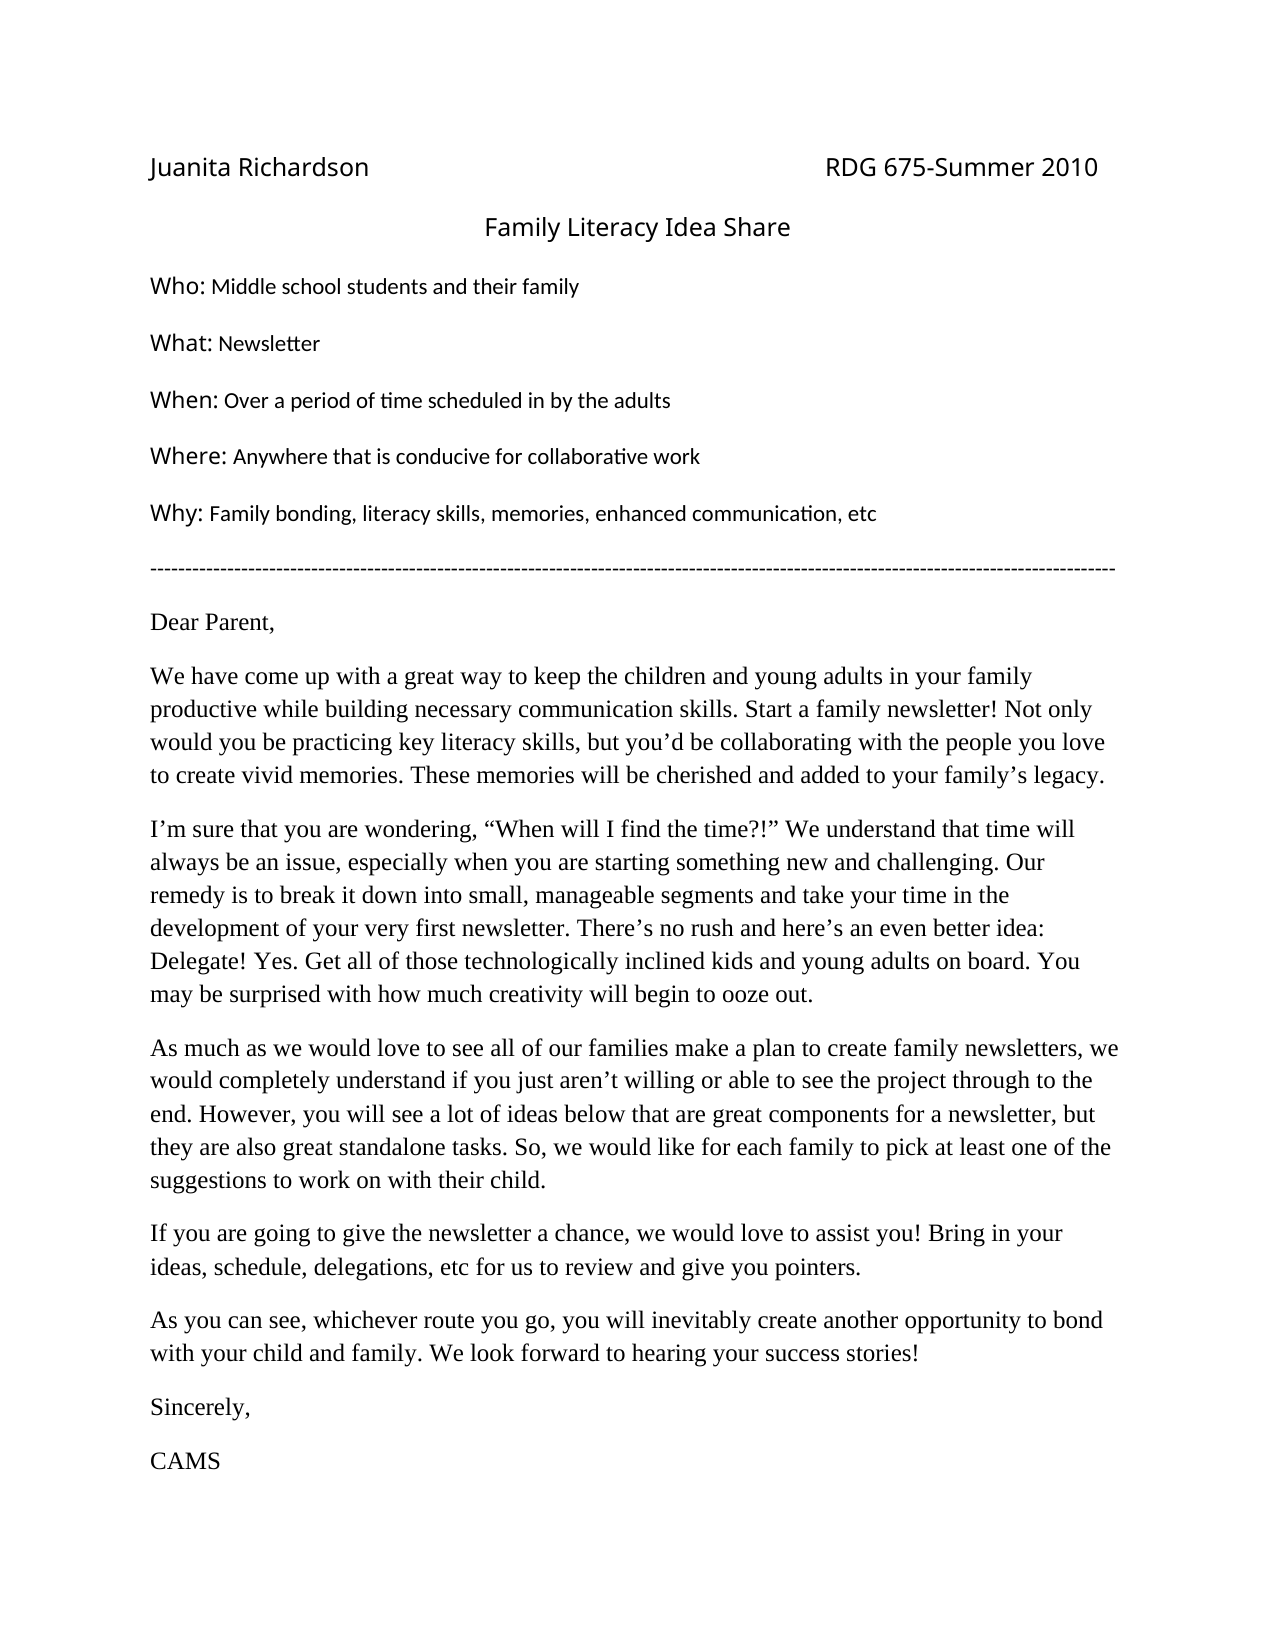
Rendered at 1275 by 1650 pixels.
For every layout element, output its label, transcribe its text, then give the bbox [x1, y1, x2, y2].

text ------------------------------------------------------------------------------------------------------------------------------------------ [150, 554, 1125, 582]
text When: Over a period of time scheduled in by the adults [150, 383, 1125, 415]
text I’m sure that you are wondering, “When will I find the time?!” We understand that time will always be an issue, especially when you are starting something new and challenging. Our remedy is to break it down into small, manageable segments and take your time in the development of your very first newsletter. There’s no rush and here’s an even better idea: Delegate! Yes. Get all of those technologically inclined kids and young adults on board. You may be surprised with how much creativity will begin to ooze out. [150, 814, 1125, 1007]
text We have come up with a great way to keep the children and young adults in your family productive while building necessary communication skills. Start a family newsletter! Not only would you be practicing key literacy skills, but you’d be collaborating with the people you love to create vivid memories. These memories will be cherished and added to your family’s legacy. [150, 661, 1125, 788]
text Why: Family bonding, literacy skills, memories, enhanced communication, etc [150, 497, 1125, 528]
text What: Newsletter [150, 327, 1125, 358]
text Where: Anywhere that is conducive for collaborative work [150, 440, 1125, 472]
text Who: Middle school students and their family [150, 270, 1125, 301]
text Family Literacy Idea Share [150, 210, 1125, 244]
text Sincerely, [150, 1392, 1125, 1421]
text As much as we would love to see all of our families make a plan to create family newsletters, we would completely understand if you just aren’t willing or able to see the project through to the end. However, you will see a lot of ideas below that are great components for a newsletter, but they are also great standalone tasks. So, we would like for each family to pick at least one of the suggestions to work on with their child. [150, 1033, 1125, 1193]
text Dear Parent, [150, 607, 1125, 636]
text If you are going to give the newsletter a chance, we would love to assist you! Bring in your ideas, schedule, delegations, etc for us to review and give you pointers. [150, 1218, 1125, 1280]
text Juanita Richardson RDG 675-Summer 2010 [150, 150, 1125, 184]
text CAMS [150, 1446, 1125, 1475]
text As you can see, whichever route you go, you will inevitably create another opportunity to bond with your child and family. We look forward to hearing your success stories! [150, 1305, 1125, 1367]
